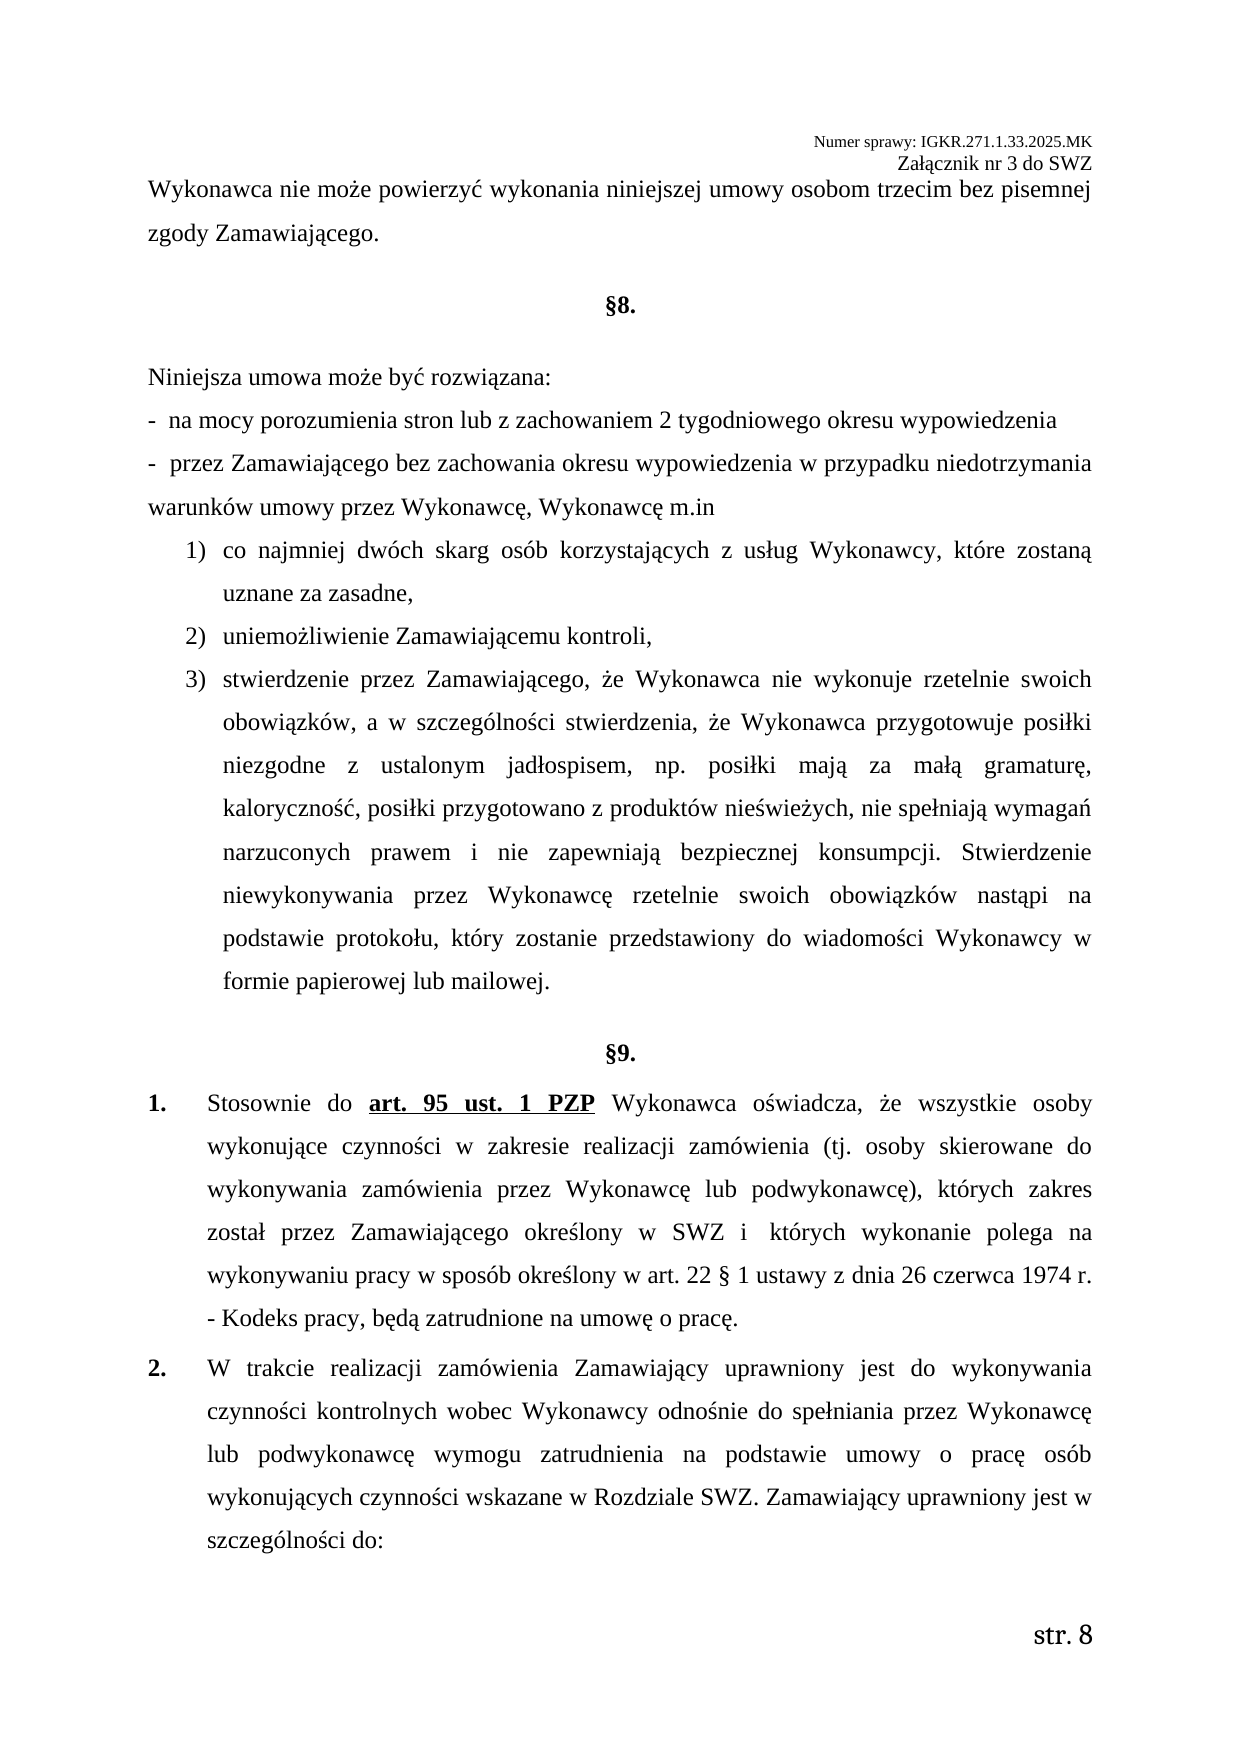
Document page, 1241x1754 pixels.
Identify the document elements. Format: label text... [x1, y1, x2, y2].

list stwierdzenie przez Zamawiającego, że Wykonawca nie wykonuje rzetelnie swoich obowiązków, a w szczególności stwierdzenia, że Wykonawca przygotowuje posiłki niezgodne z ustalonym jadłospisem, np. posiłki mają za małą gramaturę, kaloryczność, posiłki przygotowano z produktów nieświeżych, nie spełniają wymagań narzuconych prawem i nie zapewniają bezpiecznej konsumpcji. Stwierdzenie niewykonywania przez Wykonawcę rzetelnie swoich obowiązków nastąpi na podstawie protokołu, który zostanie przedstawiony do wiadomości Wykonawcy w formie papierowej lub mailowej. [185, 664, 1092, 995]
list co najmniej dwóch skarg osób korzystających z usług Wykonawcy, które zostaną uznane za zasadne, [185, 535, 1092, 607]
text - na mocy porozumienia stron lub z zachowaniem 2 tygodniowego okresu wypowiedzenia [148, 405, 1092, 434]
text Niniejsza umowa może być rozwiązana: [148, 362, 1092, 391]
list W trakcie realizacji zamówienia Zamawiający uprawniony jest do wykonywania czynności kontrolnych wobec Wykonawcy odnośnie do spełniania przez Wykonawcę lub podwykonawcę wymogu zatrudnienia na podstawie umowy o pracę osób wykonujących czynności wskazane w Rozdziale SWZ. Zamawiający uprawniony jest w szczególności do: [148, 1353, 1092, 1554]
list uniemożliwienie Zamawiającemu kontroli, [185, 621, 1092, 650]
list Stosownie do art. 95 ust. 1 PZP Wykonawca oświadcza, że wszystkie osoby wykonujące czynności w zakresie realizacji zamówienia (tj. osoby skierowane do wykonywania zamówienia przez Wykonawcę lub podwykonawcę), których zakres został przez Zamawiającego określony w SWZ i których wykonanie polega na wykonywaniu pracy w sposób określony w art. 22 § 1 ustawy z dnia 26 czerwca 1974 r. - Kodeks pracy, będą zatrudnione na umowę o pracę. [148, 1088, 1092, 1332]
text - przez Zamawiającego bez zachowania okresu wypowiedzenia w przypadku niedotrzymania warunków umowy przez Wykonawcę, Wykonawcę m.in [148, 448, 1092, 520]
text §9. [148, 1038, 1092, 1067]
text §8. [148, 290, 1092, 319]
text Wykonawca nie może powierzyć wykonania niniejszej umowy osobom trzecim bez pisemnej zgody Zamawiającego. [148, 174, 1092, 246]
